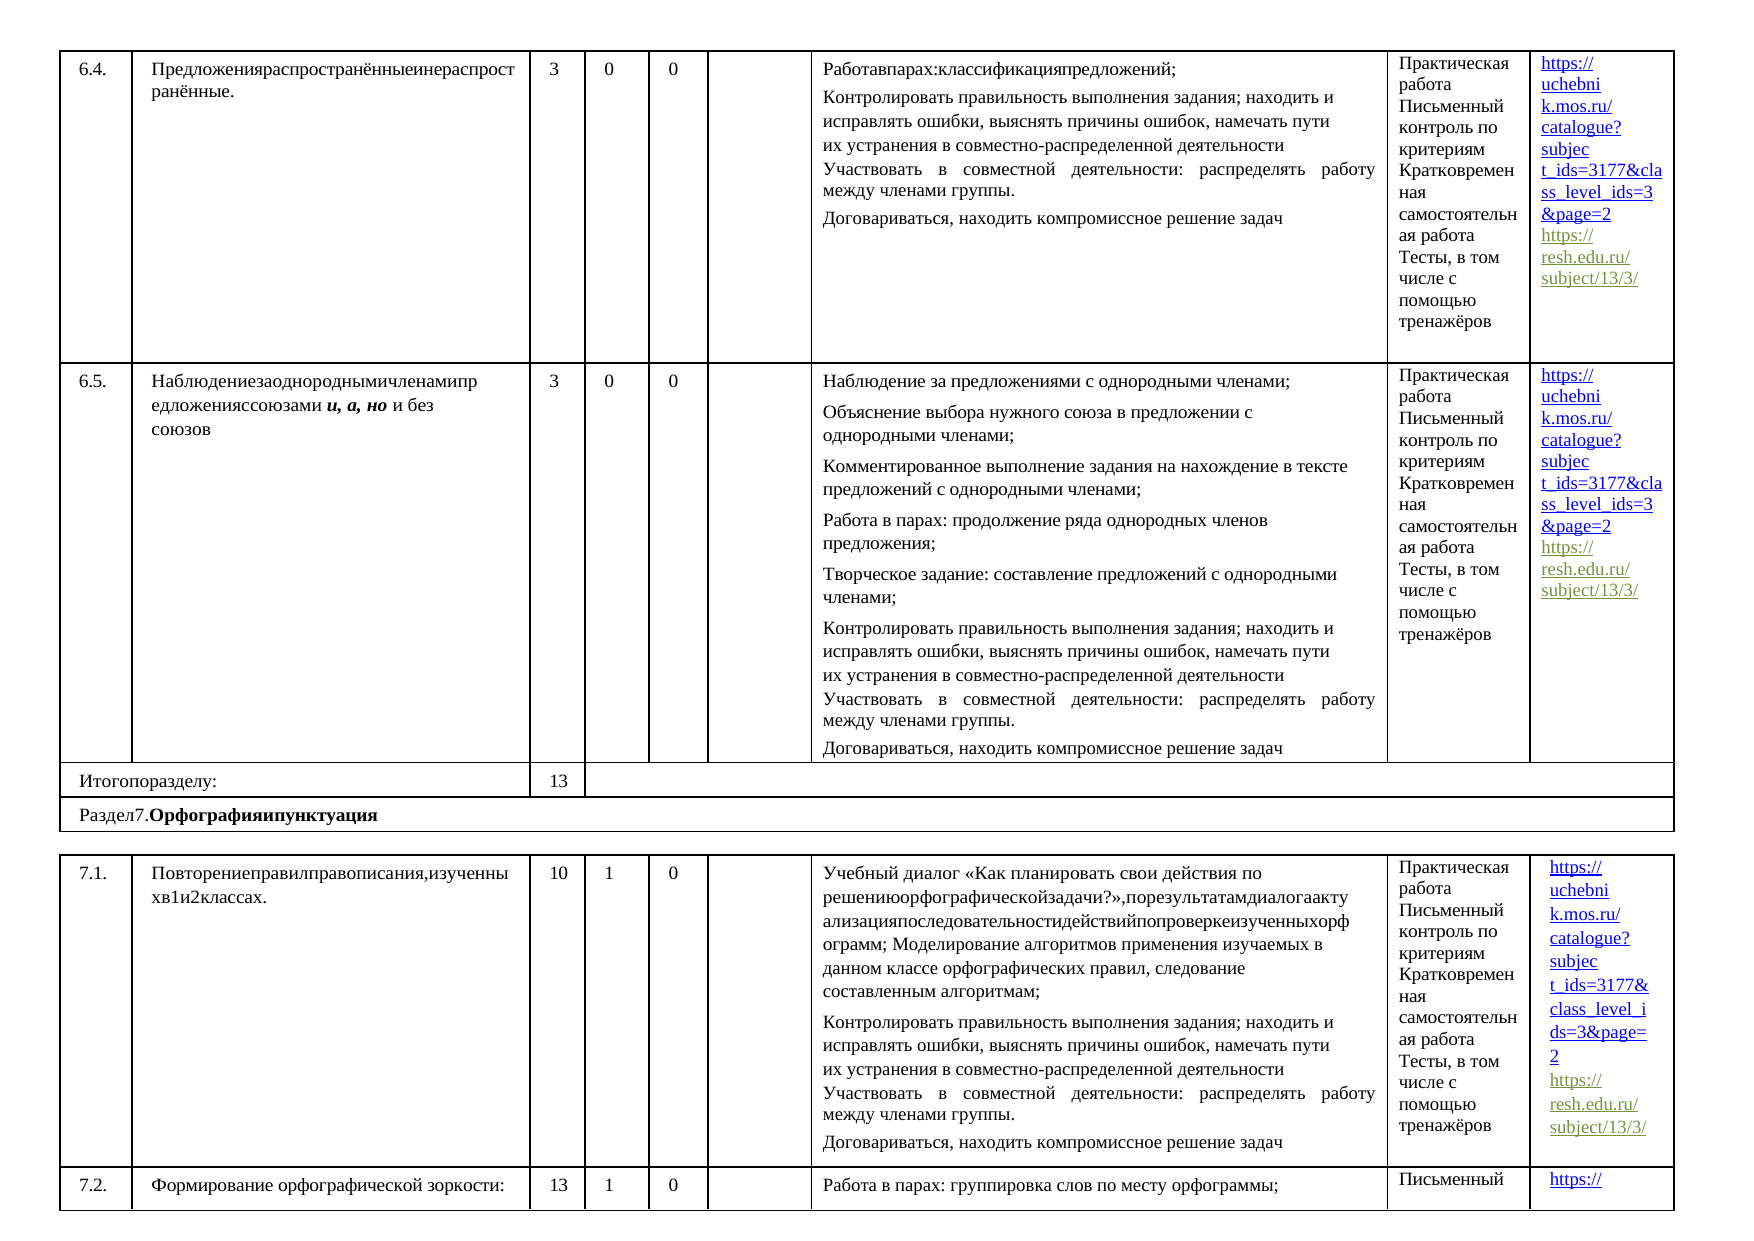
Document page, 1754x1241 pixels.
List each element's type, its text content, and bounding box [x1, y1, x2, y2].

table_cell Практическая работа Письменный контроль по критериям Кратковременная самостоятельная работа Тесты, в том числе с помощью тренажёров [1388, 364, 1529, 761]
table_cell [133, 1168, 529, 1209]
table_header [709, 856, 811, 1166]
table_cell Предложенияраспространённыеинераспространённые. [133, 52, 529, 362]
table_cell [812, 1168, 1387, 1209]
table_header https://uchebnik.mos.ru/catalogue?subject_ids=3177&class_level_ids=3&page=2 https://resh.edu.ru/subject/13/3/ [1531, 856, 1673, 1166]
table_cell Наблюдениезаоднороднымичленамипредложенияссоюзами и, а, но и без союзов [133, 364, 529, 761]
table_header 0 [650, 856, 707, 1166]
table_cell 13 [531, 763, 584, 796]
table_cell Работавпарах:классификацияпредложений; Контролировать правильность выполнения задания; находить и исправлять ошибки, выяснять причины ошибок, намечать пути их устранения в совместно-распределенной деятельности Участвовать в совместной деятельности: распределять работу между членами группы. Договариваться, находить компромиссное решение задач [812, 52, 1387, 362]
table_header 10 [531, 856, 584, 1166]
table_cell Наблюдение за предложениями с однородными членами; Объяснение выбора нужного союза в предложении с однородными членами; Комментированное выполнение задания на нахождение в тексте предложений с однородными членами; Работа в парах: продолжение ряда однородных членов предложения; Творческое задание: составление предложений с однородными членами; Контролировать правильность выполнения задания; находить и исправлять ошибки, выяснять причины ошибок, намечать пути их устранения в совместно-распределенной деятельности Участвовать в совместной деятельности: распределять работу между членами группы. Договариваться, находить компромиссное решение задач [812, 364, 1387, 761]
table_cell https://uchebnik.mos.ru/catalogue?subject_ids=3177&class_level_ids=3&page=2 https://resh.edu.ru/subject/13/3/ [1531, 364, 1673, 761]
table_cell 6.5. [61, 364, 131, 761]
table_cell Итогопоразделу: [61, 763, 529, 796]
table_header 7.1. [61, 856, 131, 1166]
table_cell [586, 763, 1673, 796]
table_cell [709, 1168, 811, 1209]
table_header Повторениеправилправописания,изученныхв1и2классах. [133, 856, 529, 1166]
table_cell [1388, 1168, 1529, 1209]
table_cell 0 [650, 1168, 707, 1209]
table_header 1 [586, 856, 648, 1166]
table_cell 6.4. [61, 52, 131, 362]
table_cell 0 [650, 52, 707, 362]
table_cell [1388, 52, 1529, 362]
table_header Практическая работа Письменный контроль по критериям Кратковременная самостоятельная работа Тесты, в том числе с помощью тренажёров [1388, 856, 1529, 1166]
table_cell 1 [586, 1168, 648, 1209]
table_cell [1531, 1168, 1673, 1209]
table_cell 0 [586, 52, 648, 362]
table_cell https://uchebnik.mos.ru/catalogue?subject_ids=3177&class_level_ids=3&page=2 https://resh.edu.ru/subject/13/3/ [1531, 52, 1673, 362]
table_cell [709, 364, 811, 761]
table_cell 7.2. [61, 1168, 131, 1209]
table_cell 13 [531, 1168, 584, 1209]
table_cell 0 [650, 364, 707, 761]
table_cell 3 [531, 52, 584, 362]
table_header Учебный диалог «Как планировать свои действия по решениюорфографическойзадачи?»,порезультатамдиалогаактуализацияпоследовательностидействийпопроверкеизученныхорфограмм; Моделирование алгоритмов применения изучаемых в данном классе орфографических правил, следование составленным алгоритмам; Контролировать правильность выполнения задания; находить и исправлять ошибки, выяснять причины ошибок, намечать пути их устранения в совместно-распределенной деятельности Участвовать в совместной деятельности: распределять работу между членами группы. Договариваться, находить компромиссное решение задач [812, 856, 1387, 1166]
table_cell 3 [531, 364, 584, 761]
table_cell Раздел7.Орфографияипунктуация [61, 798, 1673, 831]
table_cell [709, 52, 811, 362]
table_cell 0 [586, 364, 648, 761]
